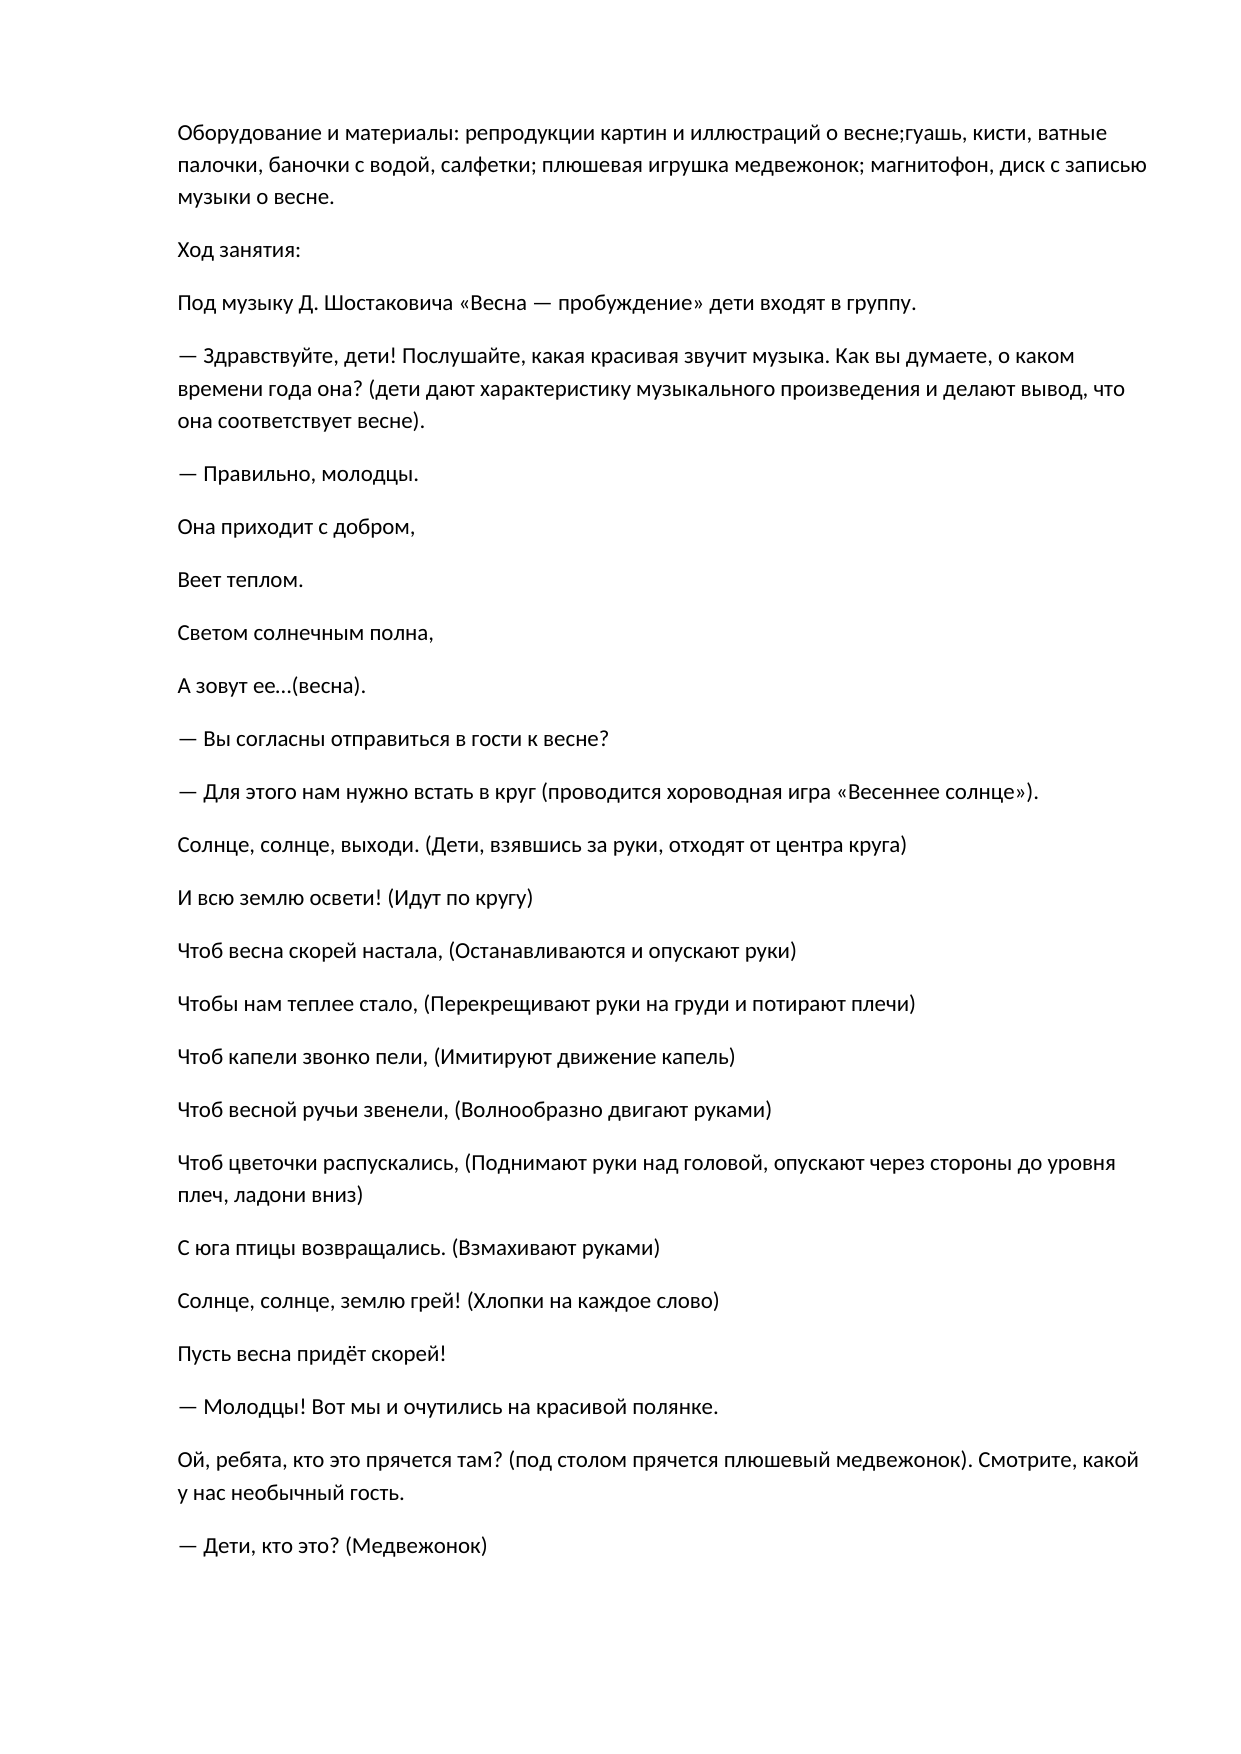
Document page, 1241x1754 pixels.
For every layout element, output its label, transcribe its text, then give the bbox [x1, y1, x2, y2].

text Она приходит с добром, [177, 512, 1152, 540]
text — Здравствуйте, дети! Послушайте, какая красивая звучит музыка. Как вы думаете, о каком времени года она? (дети дают характеристику музыкального произведения и делают вывод, что она соответствует весне). [177, 342, 1152, 434]
text А зовут ее…(весна). [177, 671, 1152, 699]
text — Вы согласны отправиться в гости к весне? [177, 724, 1152, 752]
text — Дети, кто это? (Медвежонок) [177, 1531, 1152, 1559]
text Ход занятия: [177, 236, 1152, 263]
text Солнце, солнце, выходи. (Дети, взявшись за руки, отходят от центра круга) [177, 830, 1152, 858]
text — Правильно, молодцы. [177, 459, 1152, 487]
text Чтоб капели звонко пели, (Имитируют движение капель) [177, 1042, 1152, 1070]
text — Молодцы! Вот мы и очутились на красивой полянке. [177, 1392, 1152, 1421]
text — Для этого нам нужно встать в круг (проводится хороводная игра «Весеннее солнце»). [177, 777, 1152, 805]
text Под музыку Д. Шостаковича «Весна — пробуждение» дети входят в группу. [177, 288, 1152, 317]
text С юга птицы возвращались. (Взмахивают руками) [177, 1233, 1152, 1261]
text Оборудование и материалы: репродукции картин и иллюстраций о весне;гуашь, кисти, ватные палочки, баночки с водой, салфетки; плюшевая игрушка медвежонок; магнитофон, диск с записью музыки о весне. [177, 118, 1152, 211]
text Солнце, солнце, землю грей! (Хлопки на каждое слово) [177, 1286, 1152, 1314]
text Пусть весна придёт скорей! [177, 1339, 1152, 1367]
text Веет теплом. [177, 565, 1152, 593]
text Ой, ребята, кто это прячется там? (под столом прячется плюшевый медвежонок). Смотрите, какой у нас необычный гость. [177, 1446, 1152, 1506]
text Чтоб весна скорей настала, (Останавливаются и опускают руки) [177, 936, 1152, 964]
text Чтоб весной ручьи звенели, (Волнообразно двигают руками) [177, 1095, 1152, 1123]
text И всю землю освети! (Идут по кругу) [177, 883, 1152, 911]
text Чтобы нам теплее стало, (Перекрещивают руки на груди и потирают плечи) [177, 989, 1152, 1017]
text Чтоб цветочки распускались, (Поднимают руки над головой, опускают через стороны до уровня плеч, ладони вниз) [177, 1148, 1152, 1208]
text Светом солнечным полна, [177, 618, 1152, 646]
